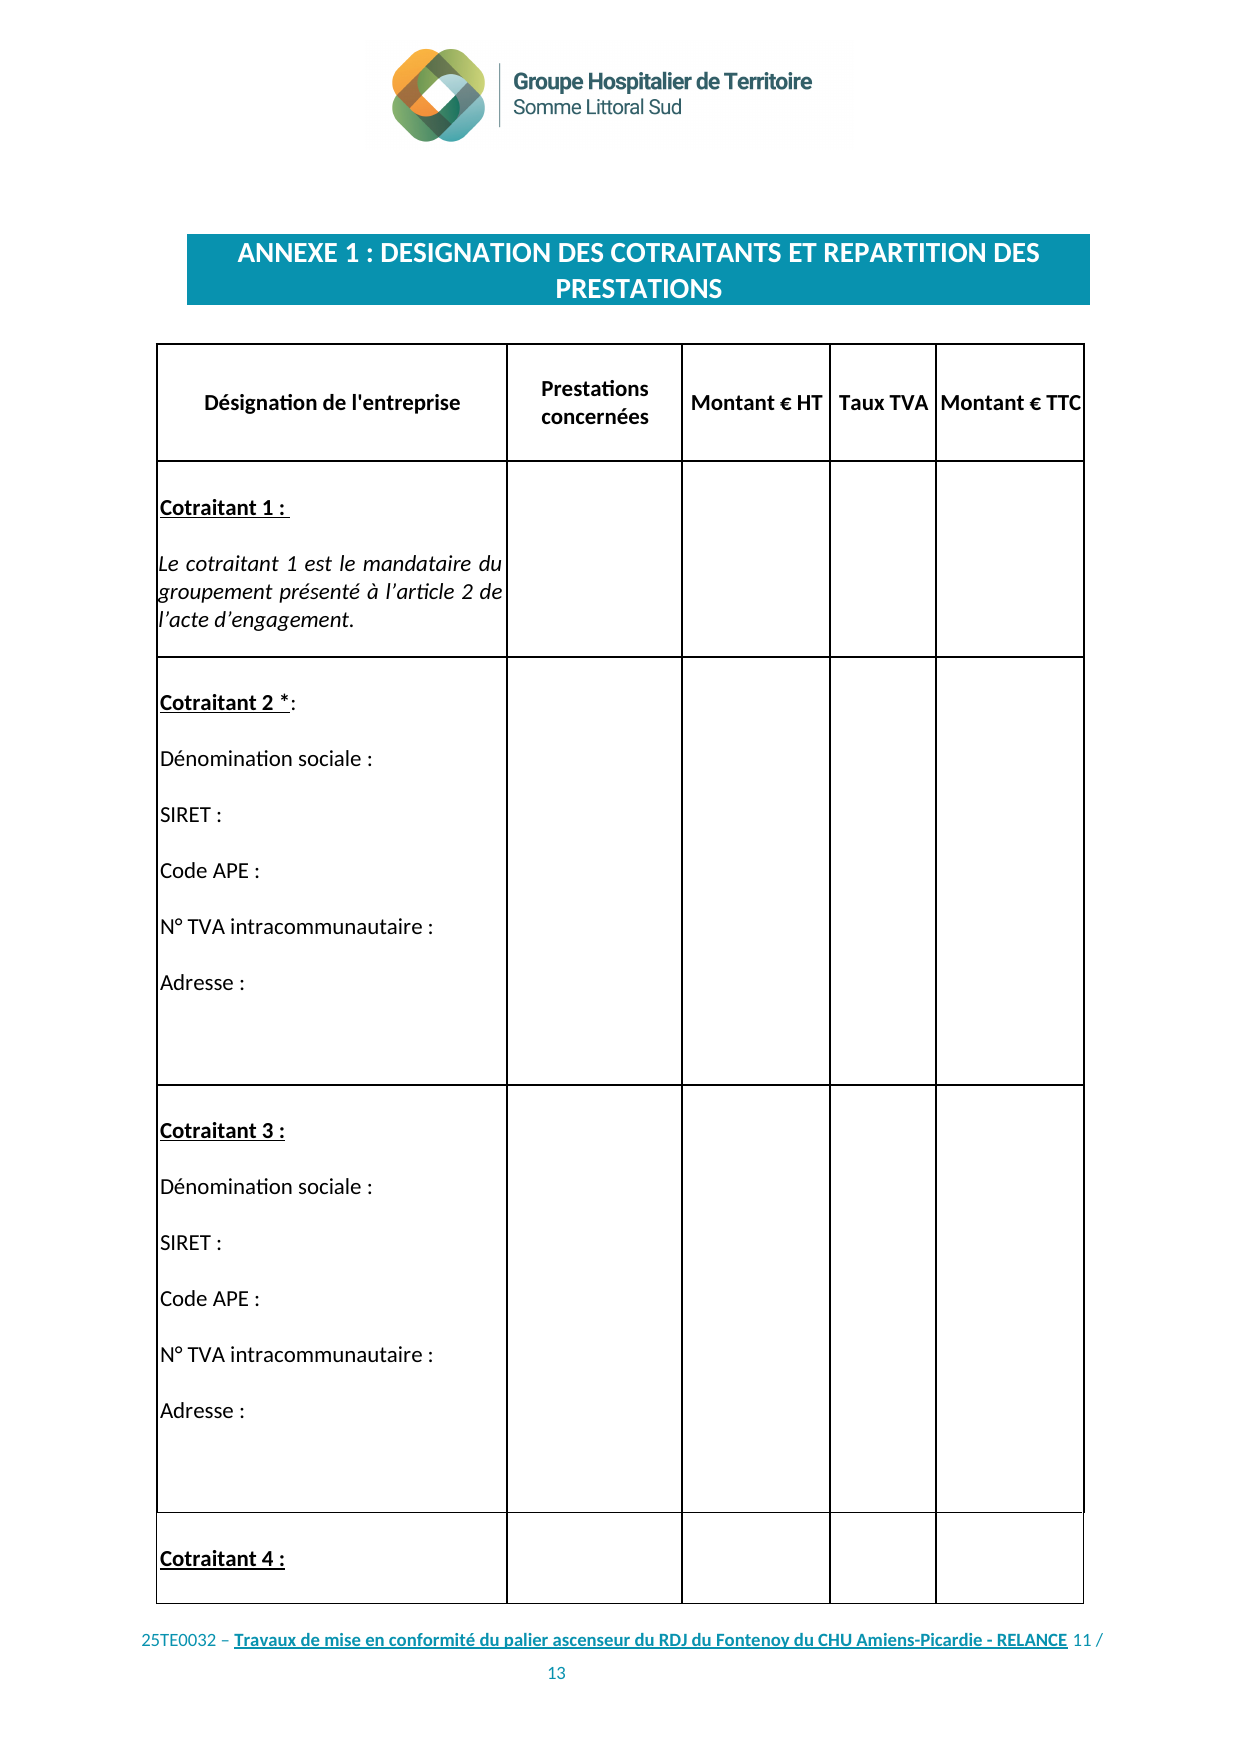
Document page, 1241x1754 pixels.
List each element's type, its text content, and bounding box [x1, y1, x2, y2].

table_header Taux TVA [831, 345, 935, 460]
table_header Désignation de l'entreprise [158, 345, 506, 460]
table_cell [937, 1086, 1083, 1512]
table_cell [683, 462, 829, 656]
table_cell [831, 462, 935, 656]
table_cell Cotraitant 3 : Dénomination sociale : SIRET : Code APE : N° TVA intracommunautaire : Adresse : [158, 1086, 506, 1512]
table_cell [508, 462, 681, 656]
table_cell [937, 658, 1083, 1084]
table_header Montant € HT [683, 345, 829, 460]
table_cell [508, 658, 681, 1084]
table_cell [831, 658, 935, 1084]
table_cell [683, 1086, 829, 1512]
table_cell Cotraitant 1 : Le cotraitant 1 est le mandataire du groupement présenté à l’article 2 de l’acte d’engagement. [158, 462, 506, 656]
table_cell [937, 1512, 1083, 1603]
table_cell [831, 1086, 935, 1512]
table_cell Cotraitant 2 *: Dénomination sociale : SIRET : Code APE : N° TVA intracommunautaire : Adresse : [158, 658, 506, 1084]
table_cell Cotraitant 4 : Dénomination sociale : SIRET : Code APE : N° TVA intracommunautaire : Adresse : [157, 1513, 506, 1603]
table_header Prestations concernées [508, 345, 681, 460]
table_header Montant € TTC [937, 345, 1083, 460]
table_cell [508, 1086, 681, 1512]
table_cell [831, 1513, 935, 1603]
picture [364, 40, 855, 150]
subtitle ANNEXE 1 : DESIGNATION DES COTRAITANTS ET REPARTITION DES PRESTATIONS [187, 234, 1090, 305]
table_cell [683, 658, 829, 1084]
table_cell [937, 462, 1083, 656]
table_cell [683, 1513, 829, 1603]
table_cell [508, 1513, 681, 1603]
